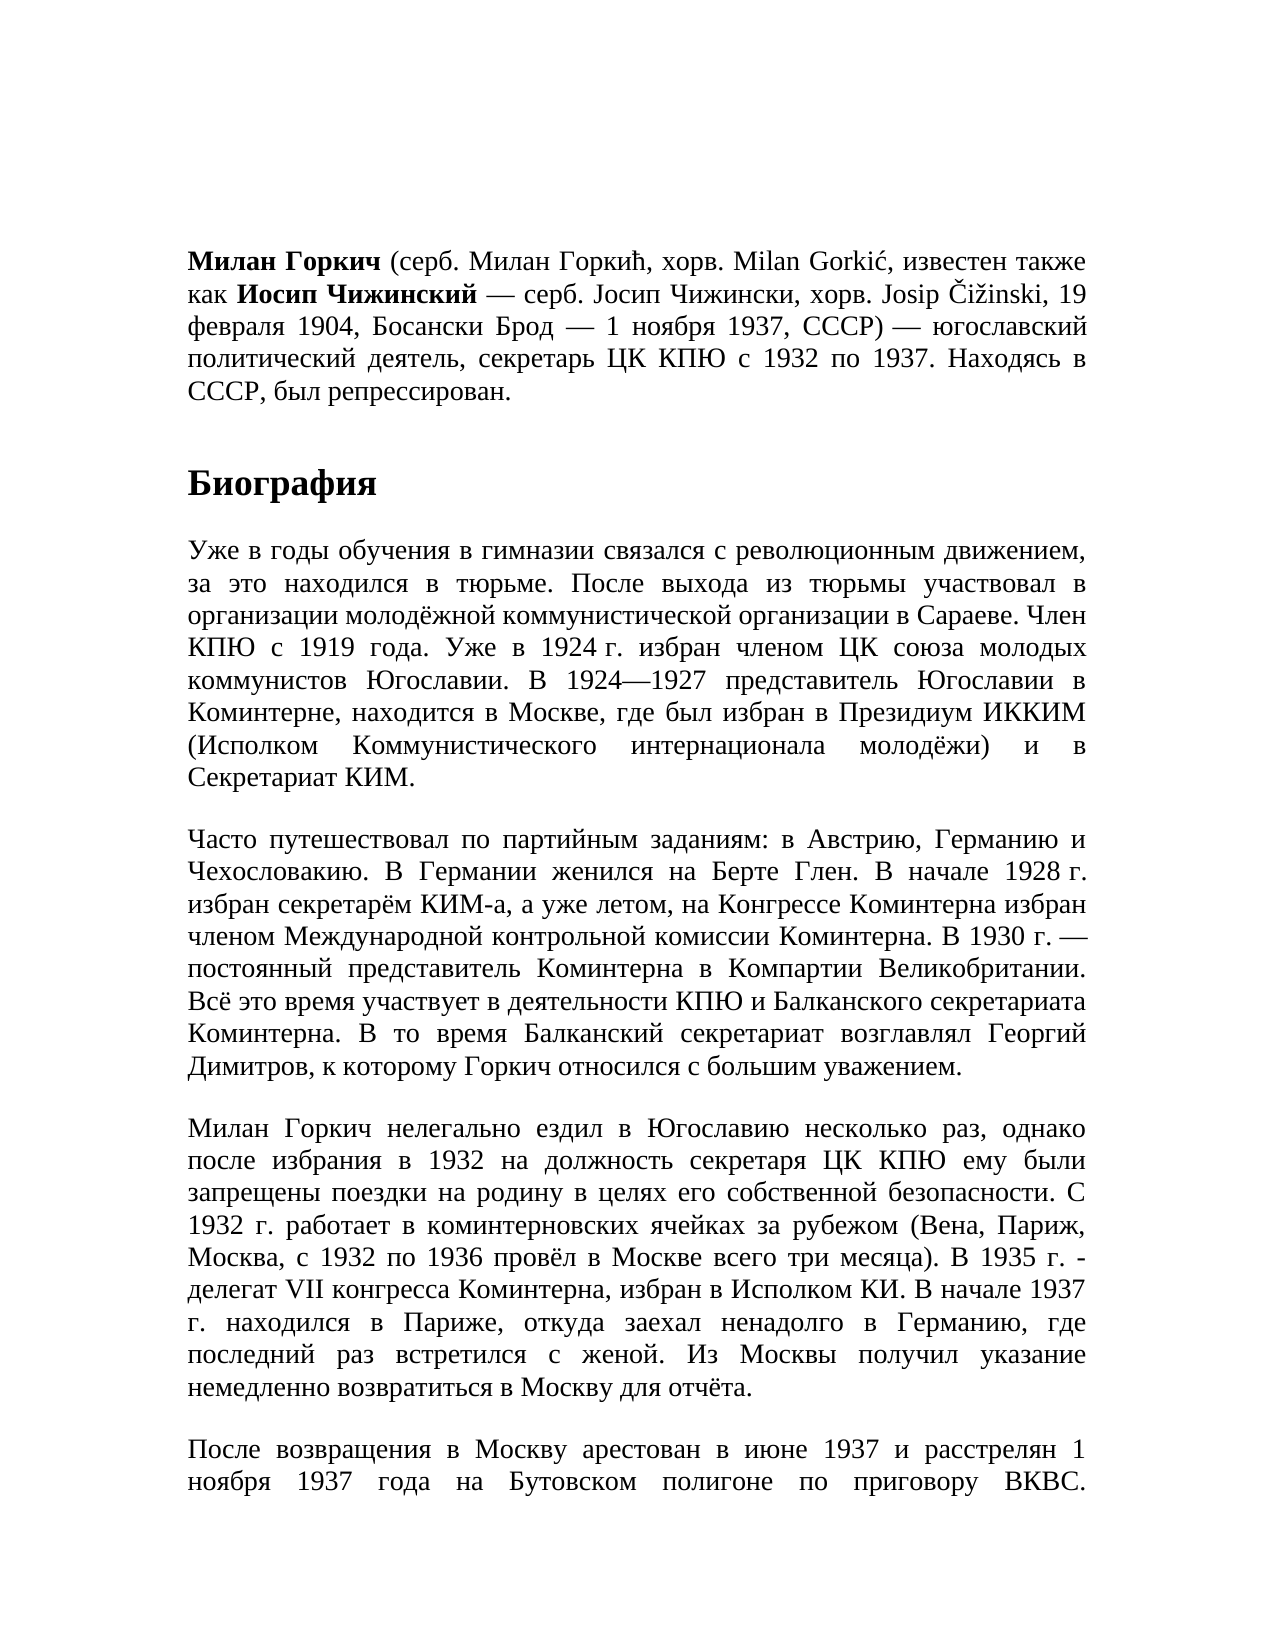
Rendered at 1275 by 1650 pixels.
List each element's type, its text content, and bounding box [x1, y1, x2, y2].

text Часто путешествовал по партийным заданиям: в Австрию, Германию и Чехословакию. В Германии женился на Берте Глен. В начале 1928 г. избран секретарём КИМ-а, а уже летом, на Конгрессе Коминтерна избран членом Международной контрольной комиссии Коминтерна. В 1930 г. — постоянный представитель Коминтерна в Компартии Великобритании. Всё это время участвует в деятельности КПЮ и Балканского секретариата Коминтерна. В то время Балканский секретариат возглавлял Георгий Димитров, к которому Горкич относился с большим уважением. [187, 822, 1087, 1081]
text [187, 1432, 1087, 1496]
text Милан Горкич (серб. Милан Горкић, хорв. Milan Gorkić, известен также как Иосип Чижинский — серб. Јосип Чижински, хорв. Josip Čižinski, 19 февраля 1904, Босански Брод — 1 ноября 1937, СССР) — югославский политический деятель, секретарь ЦК КПЮ с 1932 по 1937. Находясь в СССР, был репрессирован. [187, 244, 1087, 406]
list Биография [187, 461, 1087, 504]
text Уже в годы обучения в гимназии связался с революционным движением, за это находился в тюрьме. После выхода из тюрьмы участвовал в организации молодёжной коммунистической организации в Сараеве. Член КПЮ с 1919 года. Уже в 1924 г. избран членом ЦК союза молодых коммунистов Югославии. В 1924—1927 представитель Югославии в Коминтерне, находится в Москве, где был избран в Президиум ИККИМ (Исполком Коммунистического интернационала молодёжи) и в Секретариат КИМ. [187, 533, 1087, 792]
text Милан Горкич нелегально ездил в Югославию несколько раз, однако после избрания в 1932 на должность секретаря ЦК КПЮ ему были запрещены поездки на родину в целях его собственной безопасности. С 1932 г. работает в коминтерновских ячейках за рубежом (Вена, Париж, Москва, с 1932 по 1936 провёл в Москве всего три месяца). В 1935 г. - делегат VII конгресса Коминтерна, избран в Исполком КИ. В начале 1937 г. находился в Париже, откуда заехал ненадолго в Германию, где последний раз встретился с женой. Из Москвы получил указание немедленно возвратиться в Москву для отчёта. [187, 1111, 1087, 1402]
